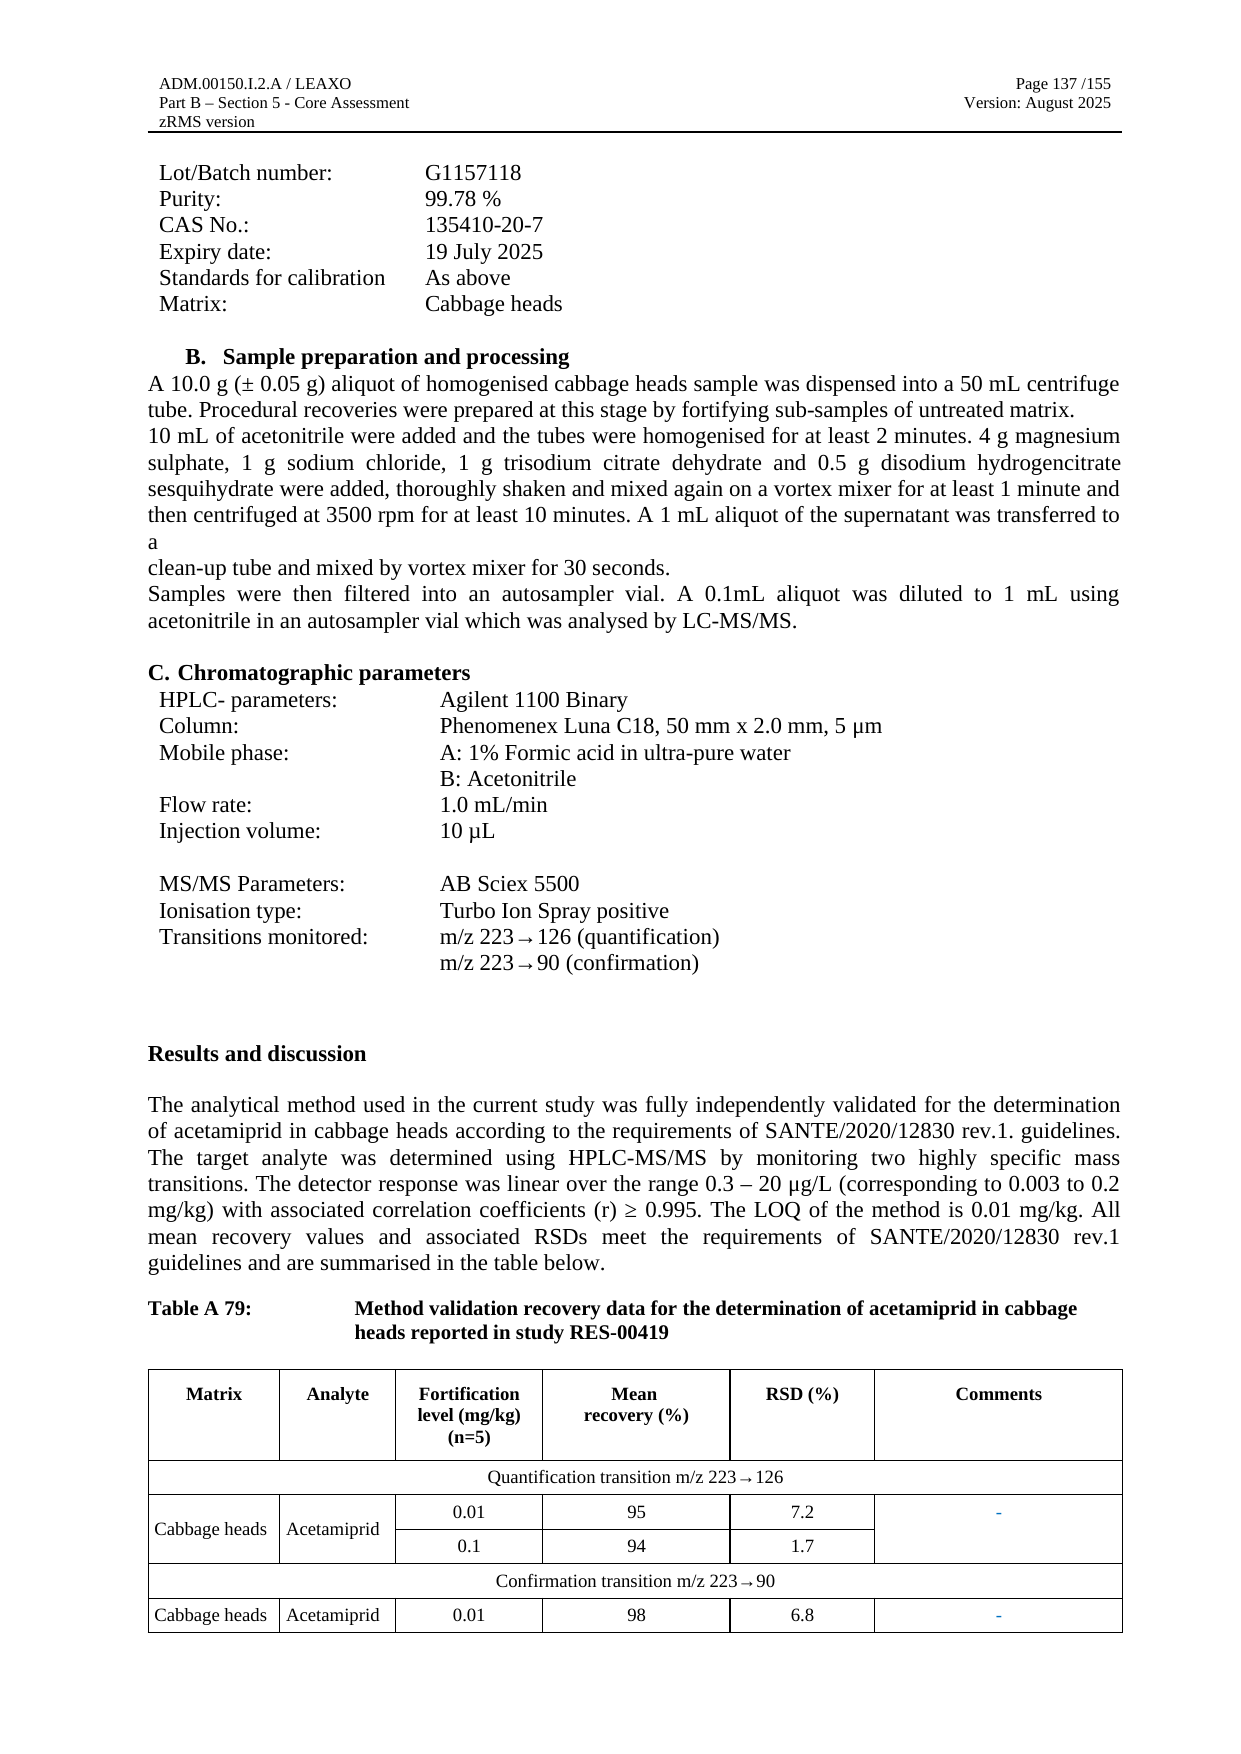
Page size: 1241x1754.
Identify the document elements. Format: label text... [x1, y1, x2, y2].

text 10 mL of acetonitrile were added and the tubes were homogenised for at least 2 minutes. 4 g magnesium sulphate, 1 g sodium chloride, 1 g trisodium citrate dehydrate and 0.5 g disodium hydrogencitrate sesquihydrate were added, thoroughly shaken and mixed again on a vortex mixer for at least 1 minute and then centrifuged at 3500 rpm for at least 10 minutes. A 1 mL aliquot of the supernatant was transferred to a [148, 422, 1122, 554]
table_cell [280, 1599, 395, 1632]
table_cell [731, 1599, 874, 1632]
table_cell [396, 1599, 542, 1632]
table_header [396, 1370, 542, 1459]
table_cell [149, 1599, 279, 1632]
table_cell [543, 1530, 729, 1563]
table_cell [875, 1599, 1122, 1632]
text Table A 79: Method validation recovery data for the determination of acetamiprid in cabbage heads reported in study RES-00419 [148, 1296, 1122, 1344]
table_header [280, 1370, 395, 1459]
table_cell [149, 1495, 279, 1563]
list Chromatographic parameters [148, 659, 1122, 686]
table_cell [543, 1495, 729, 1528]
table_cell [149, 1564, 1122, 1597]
text Results and discussion [148, 1039, 1122, 1066]
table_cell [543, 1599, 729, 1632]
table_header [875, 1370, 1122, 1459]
text clean-up tube and mixed by vortex mixer for 30 seconds. [148, 554, 1122, 580]
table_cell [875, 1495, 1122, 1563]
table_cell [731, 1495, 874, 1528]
list Sample preparation and processing [185, 343, 1122, 369]
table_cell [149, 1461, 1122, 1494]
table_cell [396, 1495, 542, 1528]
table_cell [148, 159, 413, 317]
text A 10.0 g (± 0.05 g) aliquot of homogenised cabbage heads sample was dispensed into a 50 mL centrifuge tube. Procedural recoveries were prepared at this stage by fortifying sub-samples of untreated matrix. [148, 369, 1122, 422]
text The analytical method used in the current study was fully independently validated for the determination of acetamiprid in cabbage heads according to the requirements of SANTE/2020/12830 rev.1. guidelines. The target analyte was determined using HPLC-MS/MS by monitoring two highly specific mass transitions. The detector response was linear over the range 0.3 – 20 μg/L (corresponding to 0.003 to 0.2 mg/kg) with associated correlation coefficients (r) ≥ 0.995. The LOQ of the method is 0.01 mg/kg. All mean recovery values and associated RSDs meet the requirements of SANTE/2020/12830 rev.1 guidelines and are summarised in the table below. [148, 1091, 1122, 1275]
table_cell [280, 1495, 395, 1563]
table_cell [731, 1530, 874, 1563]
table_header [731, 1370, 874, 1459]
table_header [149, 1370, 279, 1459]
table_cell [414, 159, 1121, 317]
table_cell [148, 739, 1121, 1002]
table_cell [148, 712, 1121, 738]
text Samples were then filtered into an autosampler vial. A 0.1mL aliquot was diluted to 1 mL using acetonitrile in an autosampler vial which was analysed by LC-MS/MS. [148, 580, 1122, 633]
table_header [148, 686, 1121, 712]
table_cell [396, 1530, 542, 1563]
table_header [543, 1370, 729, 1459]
